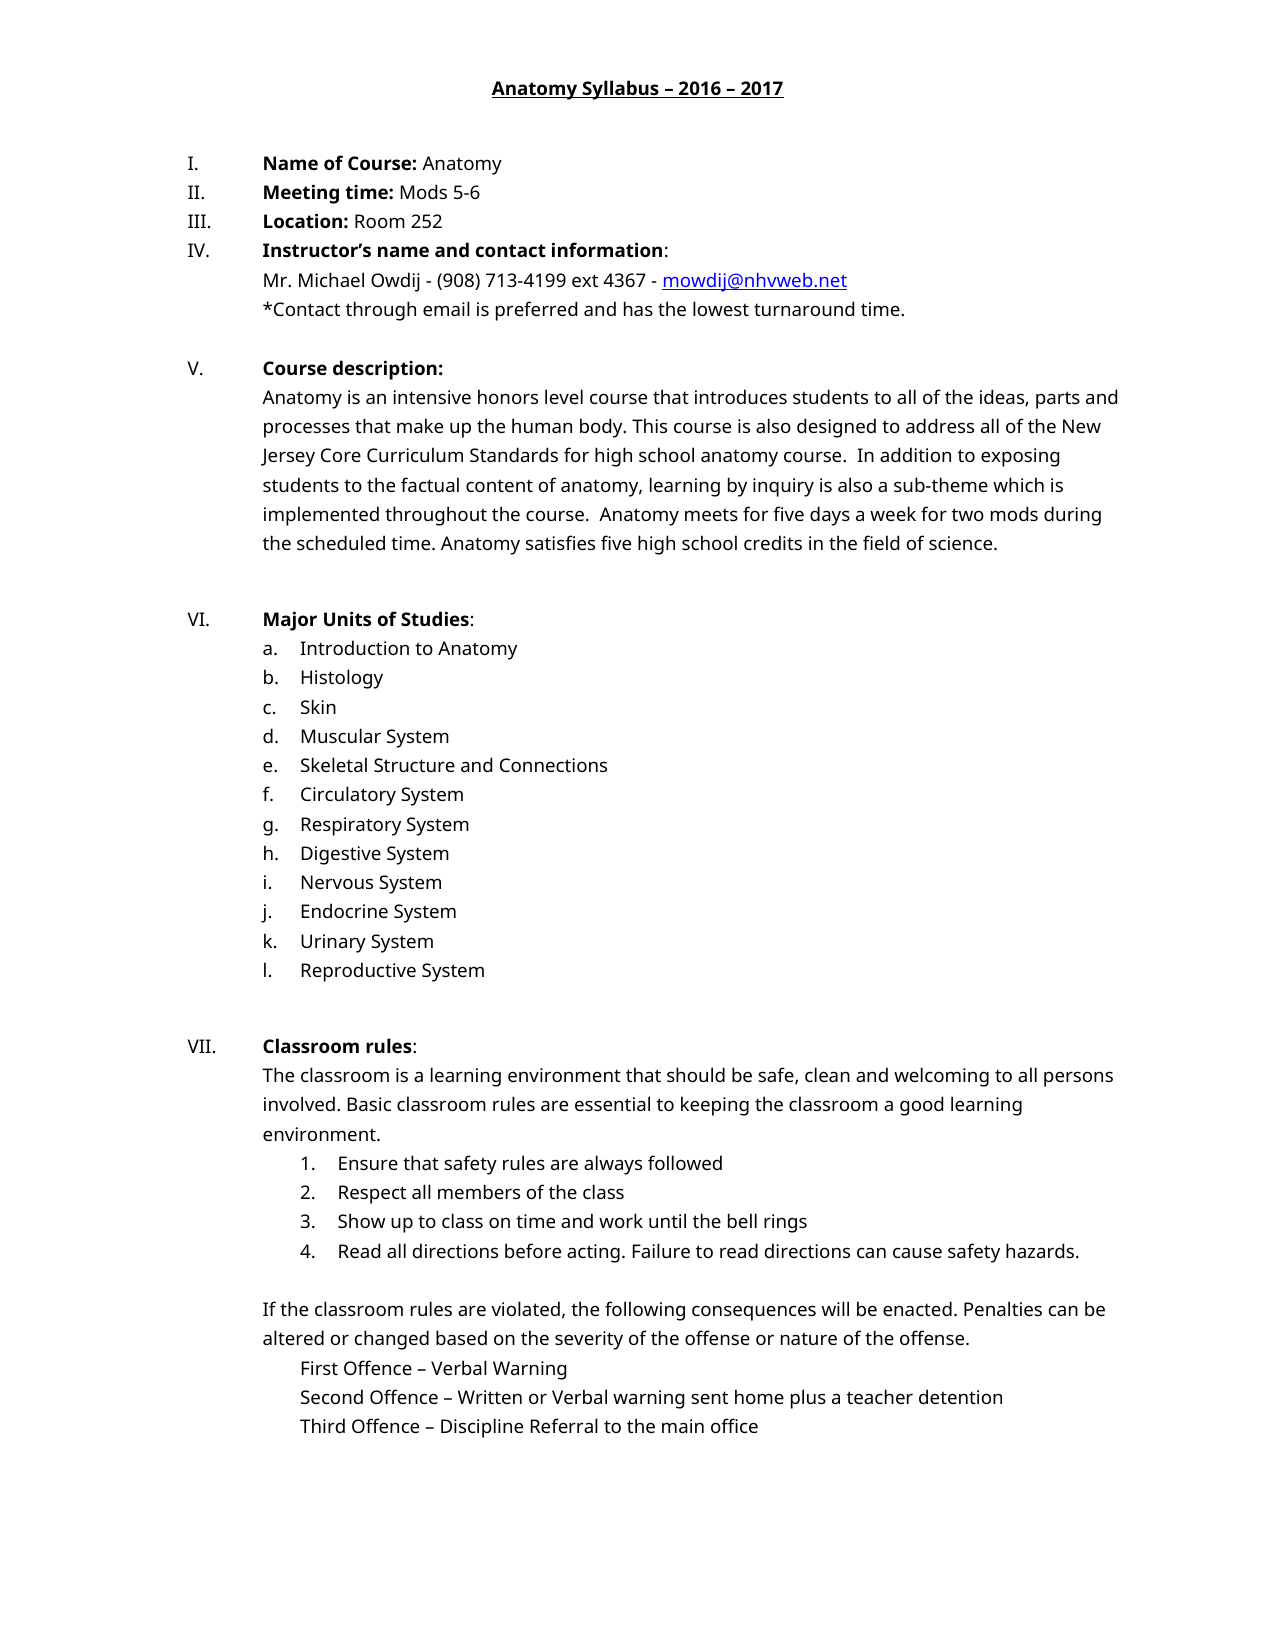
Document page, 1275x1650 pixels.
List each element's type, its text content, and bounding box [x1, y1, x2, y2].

list Meeting time: Mods 5-6 [187, 179, 1125, 205]
list Reproductive System [262, 957, 1125, 983]
list Skeletal Structure and Connections [262, 752, 1125, 778]
list Respiratory System [262, 811, 1125, 837]
list Show up to class on time and work until the bell rings [300, 1209, 1125, 1234]
list Introduction to Anatomy [262, 635, 1125, 661]
list Endocrine System [262, 899, 1125, 924]
list Anatomy is an intensive honors level course that introduces students to all of the ideas, parts and processes that make up the human body. This course is also designed to address all of the New Jersey Core Curriculum Standards for high school anatomy course. In addition to exposing students to the factual content of anatomy, learning by inquiry is also a sub-theme which is implemented throughout the course. Anatomy meets for five days a week for two mods during the scheduled time. Anatomy satisfies five high school credits in the field of science. [262, 384, 1125, 556]
list Course description: [187, 355, 1125, 380]
list Ensure that safety rules are always followed [300, 1150, 1125, 1176]
list Second Offence – Written or Verbal warning sent home plus a teacher detention [150, 1384, 1125, 1410]
list Urinary System [262, 928, 1125, 954]
list Circulatory System [262, 782, 1125, 807]
list Nervous System [262, 869, 1125, 895]
list Classroom rules: [187, 1033, 1125, 1058]
list Mr. Michael Owdij - (908) 713-4199 ext 4367 - mowdij@nhvweb.net [262, 267, 437, 293]
list *Contact through email is preferred and has the lowest turnaround time. [262, 296, 1125, 322]
list Name of Course: Anatomy [187, 150, 1125, 176]
list Major Units of Studies: [187, 606, 1125, 632]
list The classroom is a learning environment that should be safe, clean and welcoming to all persons involved. Basic classroom rules are essential to keeping the classroom a good learning environment. [262, 1062, 1125, 1146]
list Muscular System [262, 723, 1125, 749]
list Respect all members of the class [300, 1179, 1125, 1205]
list Instructor’s name and contact information: [187, 238, 1125, 263]
list Read all directions before acting. Failure to read directions can cause safety hazards. [300, 1238, 1125, 1263]
list Digestive System [262, 840, 1125, 866]
list Third Offence – Discipline Referral to the main office [150, 1413, 1125, 1439]
list Location: Room 252 [187, 208, 1125, 234]
list Skin [262, 694, 1125, 719]
list Mr. Michael Owdij - (908) 713-4199 ext 4367 - mowdij@nhvweb.net [662, 267, 1125, 293]
list If the classroom rules are violated, the following consequences will be enacted. Penalties can be altered or changed based on the severity of the offense or nature of the offense. [262, 1296, 1125, 1351]
list First Offence – Verbal Warning [150, 1355, 1125, 1381]
list Histology [262, 665, 1125, 690]
